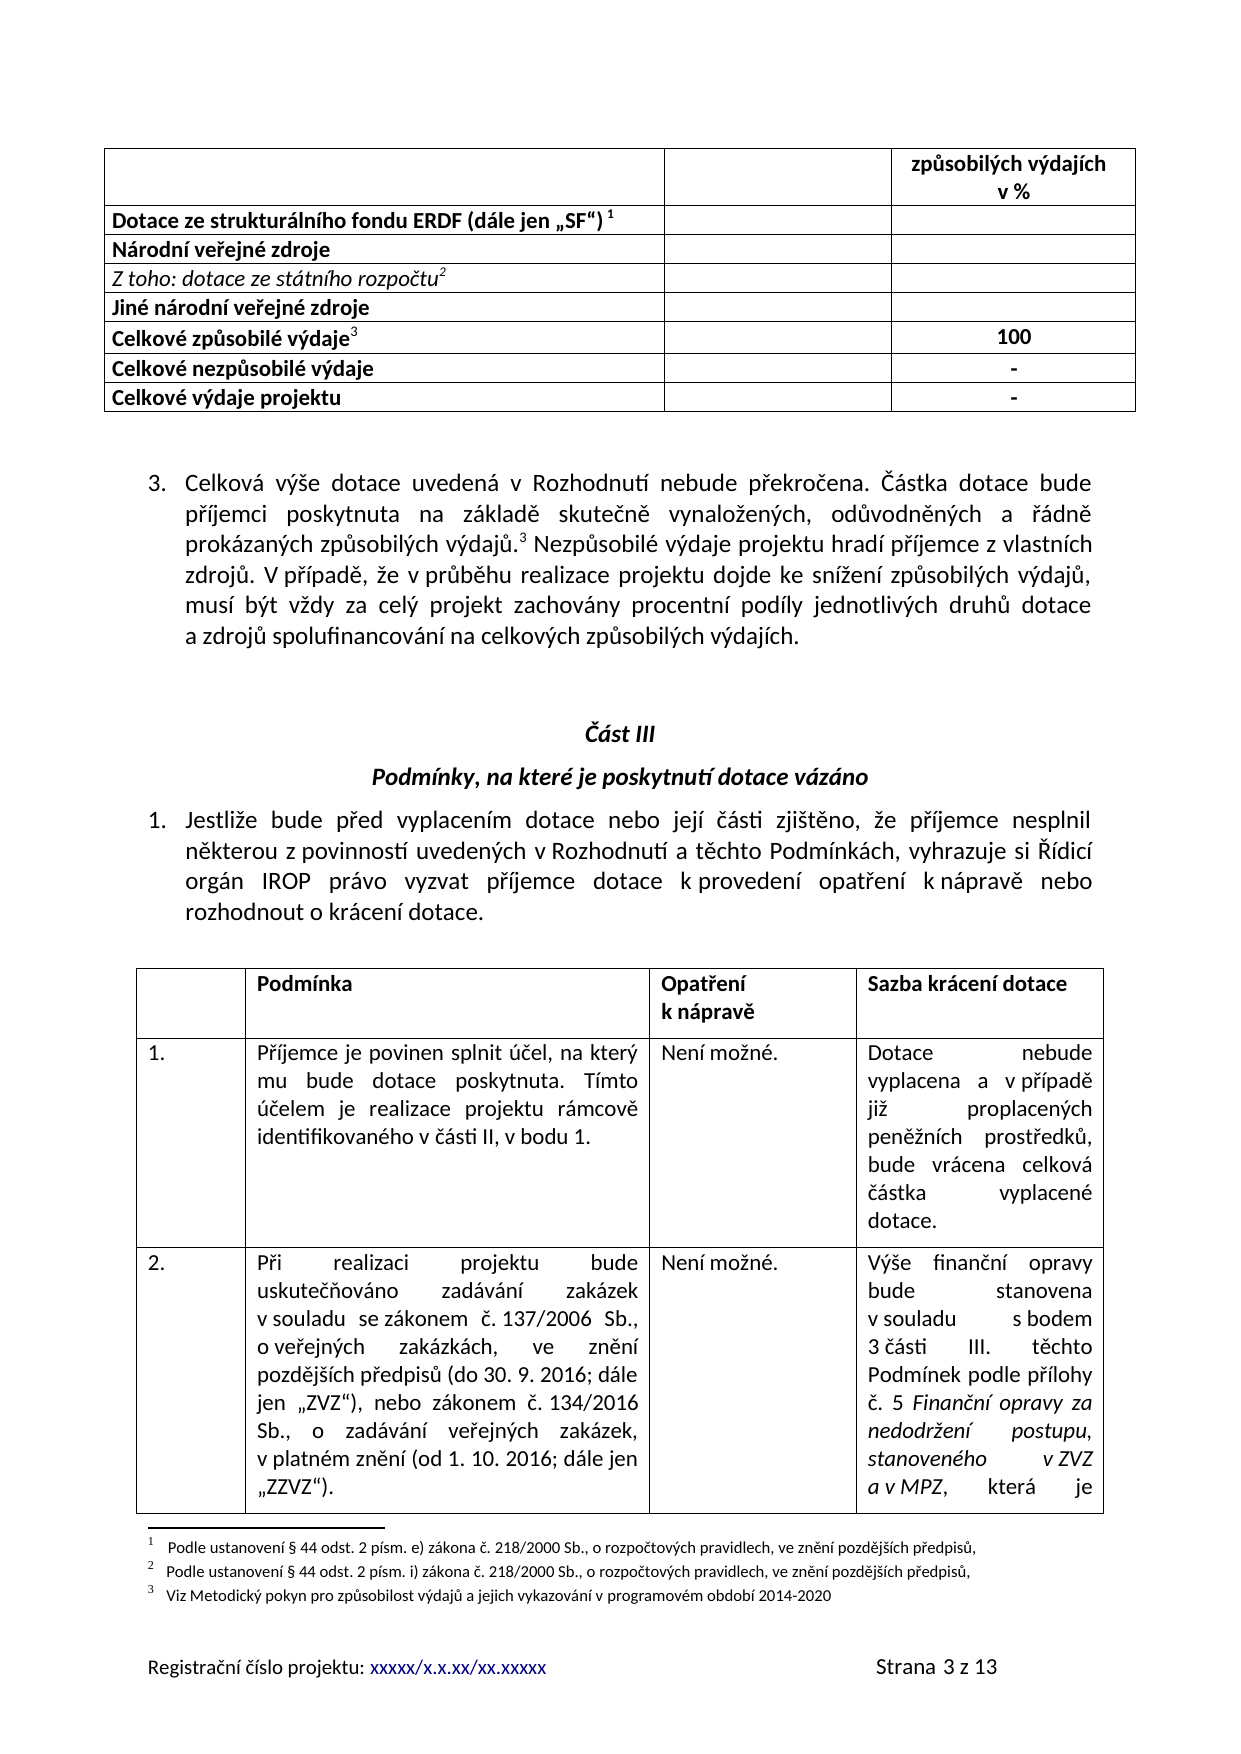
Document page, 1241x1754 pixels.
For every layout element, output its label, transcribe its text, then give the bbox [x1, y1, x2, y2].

table_header Kč [665, 149, 891, 205]
subtitle Podmínky, na které je poskytnutí dotace vázáno [148, 761, 1092, 792]
table_cell Není možné. [650, 1248, 856, 1513]
table_cell [665, 235, 891, 263]
table_header Sazba krácení dotace [857, 969, 1103, 1037]
table_cell [665, 293, 891, 321]
table_cell Dotace ze strukturálního fondu ERDF (dále jen „SF“) [105, 206, 664, 234]
table_cell [665, 322, 891, 353]
table_cell 2. [137, 1248, 245, 1513]
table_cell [246, 1248, 649, 1513]
table_cell [665, 206, 891, 234]
table_cell 1. [137, 1039, 245, 1247]
table_cell Celkové výdaje projektu [105, 383, 664, 411]
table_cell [857, 1248, 1103, 1513]
table_cell Příjemce je povinen splnit účel, na který mu bude dotace poskytnuta. Tímto účelem je realizace projektu rámcově identifikovaného v části II, v bodu 1. [246, 1039, 649, 1247]
table_cell Není možné. [650, 1039, 856, 1247]
table_cell - [892, 354, 1135, 382]
table_cell [665, 354, 891, 382]
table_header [105, 149, 664, 205]
table_cell Národní veřejné zdroje [105, 235, 664, 263]
table_cell [892, 235, 1135, 263]
table_cell Dotace nebude vyplacena a v případě již proplacených peněžních prostředků, bude vrácena celková částka vyplacené dotace. [857, 1039, 1103, 1247]
table_cell - [892, 383, 1135, 411]
table_header Podmínka [246, 969, 649, 1037]
table_cell Z toho: dotace ze státního rozpočtu [105, 264, 664, 292]
table_cell [892, 206, 1135, 234]
table_cell Celkové způsobilé výdaje [105, 322, 664, 353]
list Celková výše dotace uvedená v Rozhodnutí nebude překročena. Částka dotace bude příjemci poskytnuta na základě skutečně vynaložených, odůvodněných a řádně prokázaných způsobilých výdajů.3 Nezpůsobilé výdaje projektu hradí příjemce z vlastních zdrojů. V případě, že v průběhu realizace projektu dojde ke snížení způsobilých výdajů, musí být vždy za celý projekt zachovány procentní podíly jednotlivých druhů dotace a zdrojů spolufinancování na celkových způsobilých výdajích. [148, 467, 1092, 650]
table_cell Jiné národní veřejné zdroje [105, 293, 664, 321]
table_cell [892, 293, 1135, 321]
table_header Opatření k nápravě [650, 969, 856, 1037]
table_cell [892, 264, 1135, 292]
table_cell 100 [892, 322, 1135, 353]
table_header [137, 969, 245, 1037]
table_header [892, 149, 1135, 205]
subtitle Část III [148, 718, 1092, 749]
table_cell Celkové nezpůsobilé výdaje [105, 354, 664, 382]
list Jestliže bude před vyplacením dotace nebo její části zjištěno, že příjemce nesplnil některou z povinností uvedených v Rozhodnutí a těchto Podmínkách, vyhrazuje si Řídicí orgán IROP právo vyzvat příjemce dotace k provedení opatření k nápravě nebo rozhodnout o krácení dotace. [148, 804, 1092, 927]
table_cell [665, 383, 891, 411]
table_cell [665, 264, 891, 292]
